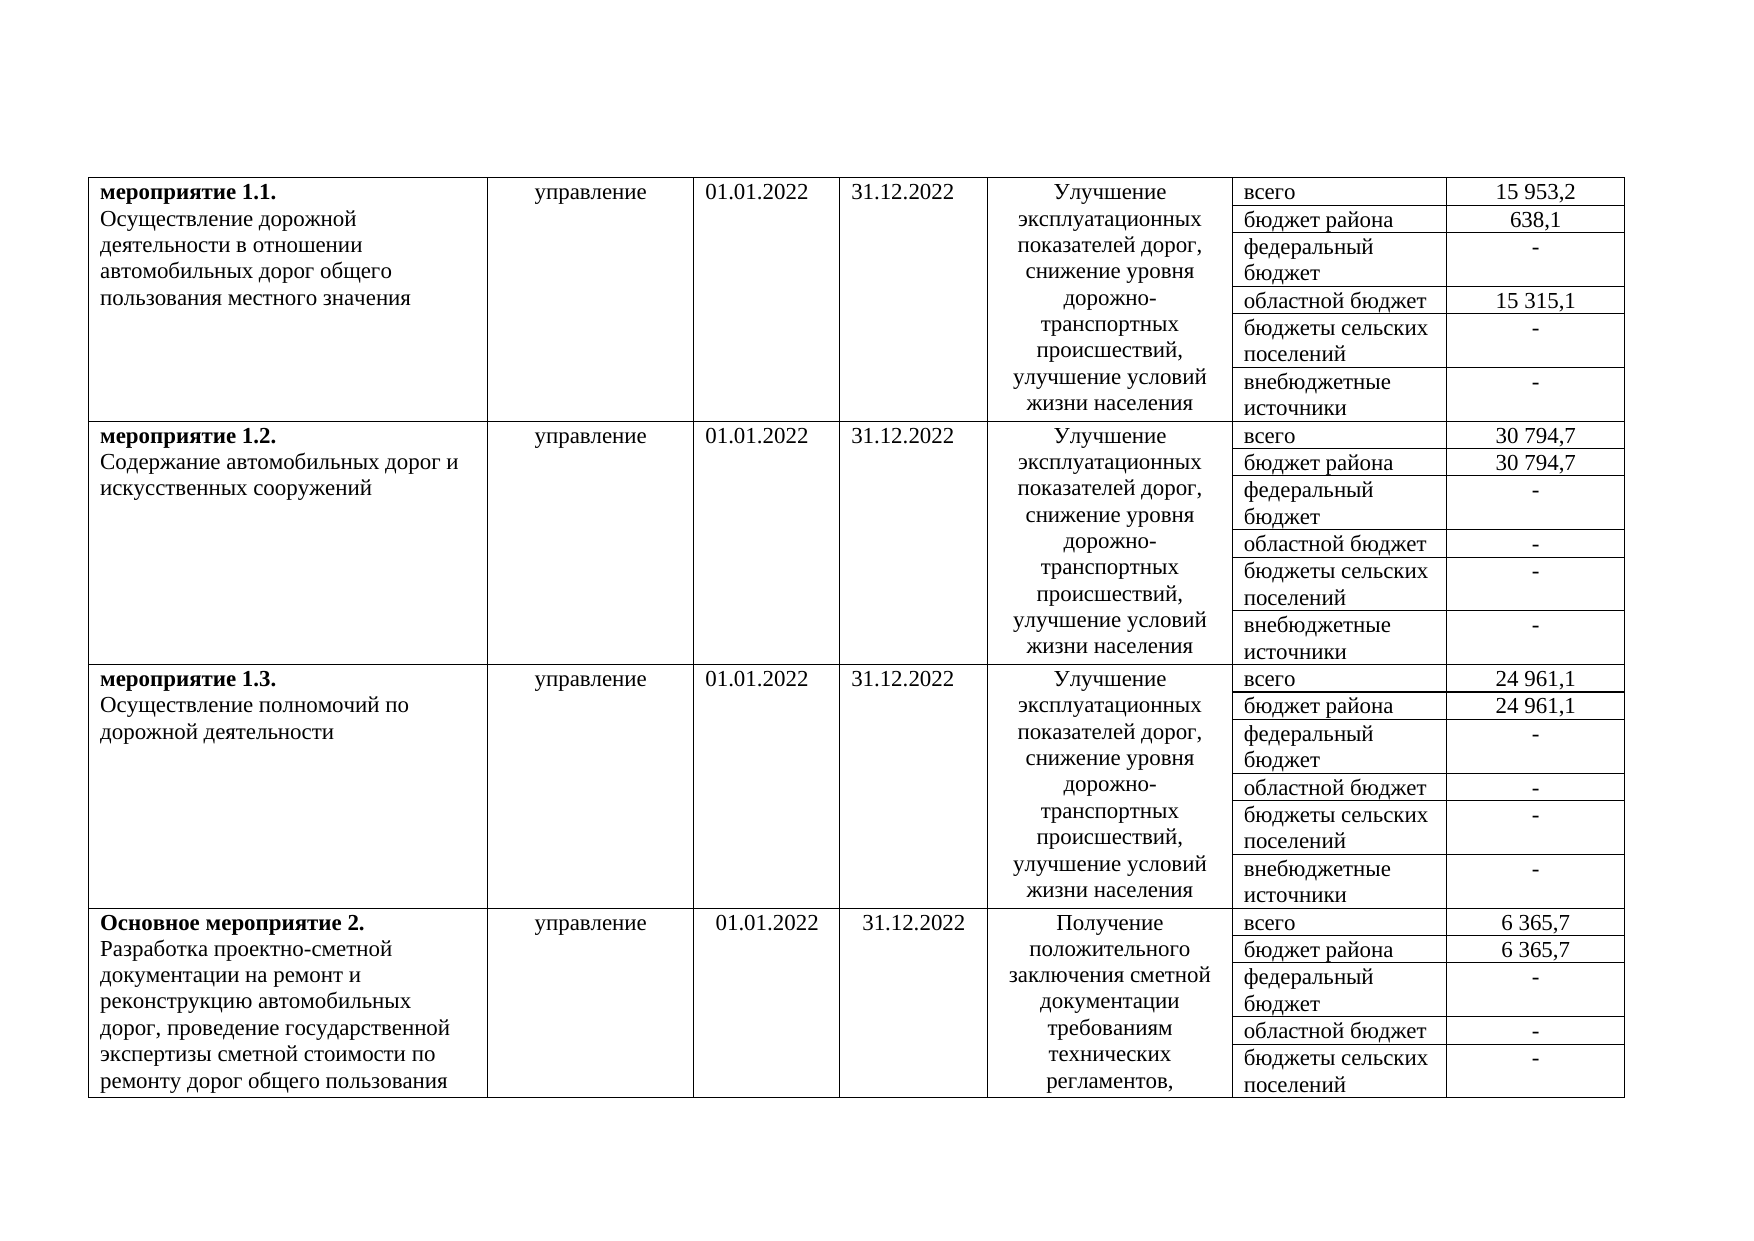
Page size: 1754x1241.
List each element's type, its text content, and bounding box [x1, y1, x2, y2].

table_cell 01.01.2022 [694, 909, 839, 1097]
table_cell бюджет района [1233, 449, 1446, 475]
table_cell 01.01.2022 [694, 178, 839, 421]
table_cell мероприятие 1.2. Содержание автомобильных дорог и искусственных сооружений [89, 422, 487, 664]
table_cell - [1447, 314, 1624, 367]
table_cell 6 365,7 [1447, 909, 1624, 935]
table_cell всего [1233, 422, 1446, 448]
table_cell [988, 178, 1232, 421]
table_cell бюджеты сельских поселений [1233, 801, 1446, 854]
table_cell 638,1 [1447, 206, 1624, 232]
table_cell бюджет района [1233, 936, 1446, 962]
table_cell управление [488, 422, 693, 664]
table_cell внебюджетные источники [1233, 855, 1446, 907]
table_cell областной бюджет [1233, 774, 1446, 800]
table_cell всего [1233, 665, 1446, 691]
table_cell - [1447, 558, 1624, 610]
table_cell Получение положительного заключения сметной документации требованиям технических регламентов, действующим нормам и правилам [988, 909, 1232, 1097]
table_cell - [1447, 774, 1624, 800]
table_cell областной бюджет [1233, 530, 1446, 557]
table_cell управление [488, 665, 693, 907]
table_cell всего [1233, 178, 1446, 204]
table_cell - [1447, 476, 1624, 529]
table_cell 31.12.2022 [840, 178, 987, 421]
table_cell Основное мероприятие 2. Разработка проектно-сметной документации на ремонт и реконструкцию автомобильных дорог, проведение государственной экспертизы сметной стоимости по ремонту дорог общего пользования местного значения, диагностика [89, 909, 487, 1097]
table_cell - [1447, 720, 1624, 773]
table_cell - [1447, 530, 1624, 557]
table_cell внебюджетные источники [1233, 368, 1446, 421]
table_cell областной бюджет [1233, 287, 1446, 313]
table_cell бюджет района [1233, 206, 1446, 232]
table_cell бюджеты сельских поселений [1233, 314, 1446, 367]
table_cell внебюджетные источники [1233, 611, 1446, 664]
table_cell 30 794,7 [1447, 449, 1624, 475]
table_cell - [1447, 1045, 1624, 1097]
table_cell 31.12.2022 [840, 665, 987, 907]
table_cell - [1447, 1017, 1624, 1043]
table_cell Улучшение эксплуатационных показателей дорог, снижение уровня дорожно-транспортных происшествий, улучшение условий жизни населения [988, 422, 1232, 664]
table_cell областной бюджет [1233, 1017, 1446, 1043]
table_cell бюджеты сельских поселений [1233, 558, 1446, 610]
table_cell управление [488, 909, 693, 1097]
table_cell бюджеты сельских поселений [1233, 1045, 1446, 1097]
table_cell Улучшение эксплуатационных показателей дорог, снижение уровня дорожно-транспортных происшествий, улучшение условий жизни населения [988, 665, 1232, 907]
table_cell всего [1233, 909, 1446, 935]
table_cell 24 961,1 [1447, 665, 1624, 691]
table_cell - [1447, 368, 1624, 421]
table_cell федеральный бюджет [1233, 233, 1446, 286]
table_cell мероприятие 1.1. Осуществление дорожной деятельности в отношении автомобильных дорог общего пользования местного значения [89, 178, 487, 421]
table_cell - [1447, 233, 1624, 286]
table_cell 01.01.2022 [694, 665, 839, 907]
table_cell управление [488, 178, 693, 421]
table_cell 30 794,7 [1447, 422, 1624, 448]
table_cell 01.01.2022 [694, 422, 839, 664]
table_cell бюджет района [1233, 693, 1446, 719]
table_cell федеральный бюджет [1233, 720, 1446, 773]
table_cell 15 315,1 [1447, 287, 1624, 313]
table_cell 6 365,7 [1447, 936, 1624, 962]
table_cell 31.12.2022 [840, 909, 987, 1097]
table_cell - [1447, 963, 1624, 1016]
table_cell 15 953,2 [1447, 178, 1624, 204]
table_cell 31.12.2022 [840, 422, 987, 664]
table_cell - [1447, 801, 1624, 854]
table_cell - [1447, 855, 1624, 907]
table_cell 24 961,1 [1447, 693, 1624, 719]
table_cell федеральный бюджет [1233, 963, 1446, 1016]
table_cell мероприятие 1.3. Осуществление полномочий по дорожной деятельности [89, 665, 487, 907]
table_cell - [1447, 611, 1624, 664]
table_cell федеральный бюджет [1233, 476, 1446, 529]
